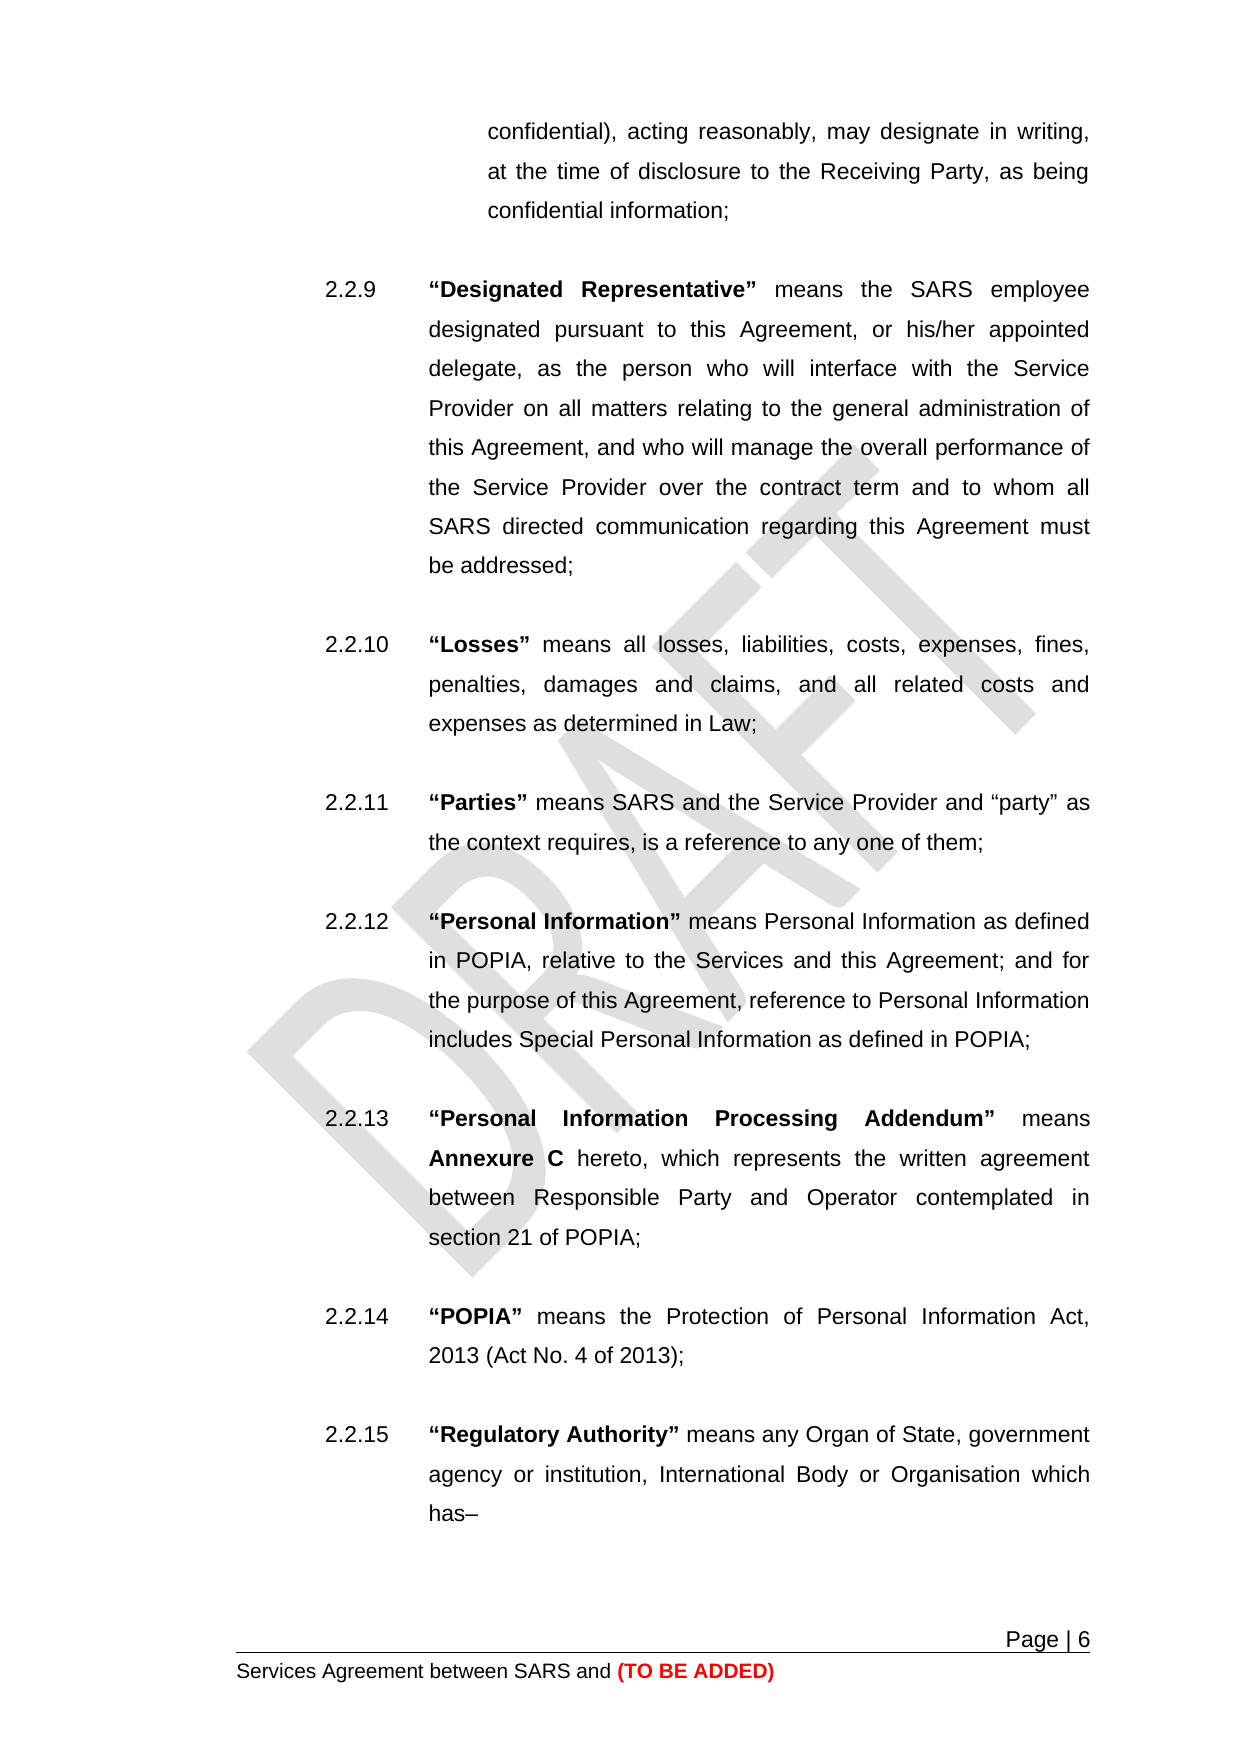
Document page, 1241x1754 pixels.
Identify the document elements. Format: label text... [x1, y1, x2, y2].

list “Designated Representative” means the SARS employee designated pursuant to this Agreement, or his/her appointed delegate, as the person who will interface with the Service Provider on all matters relating to the general administration of this Agreement, and who will manage the overall performance of the Service Provider over the contract term and to whom all SARS directed communication regarding this Agreement must be addressed; [325, 276, 1090, 579]
list “Personal Information Processing Addendum” means Annexure C hereto, which represents the written agreement between Responsible Party and Operator contemplated in section 21 of POPIA; [325, 1105, 1090, 1250]
list “Parties” means SARS and the Service Provider and “party” as the context requires, is a reference to any one of them; [325, 789, 1090, 855]
list “Regulatory Authority” means any Organ of State, government agency or institution, International Body or Organisation which has– [325, 1421, 1090, 1526]
list “POPIA” means the Protection of Personal Information Act, 2013 (Act No. 4 of 2013); [325, 1303, 1090, 1368]
list “Losses” means all losses, liabilities, costs, expenses, fines, penalties, damages and claims, and all related costs and expenses as determined in Law; [325, 631, 1090, 737]
list “Personal Information” means Personal Information as defined in POPIA, relative to the Services and this Agreement; and for the purpose of this Agreement, reference to Personal Information includes Special Personal Information as defined in POPIA; [325, 908, 1090, 1053]
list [428, 118, 1090, 223]
